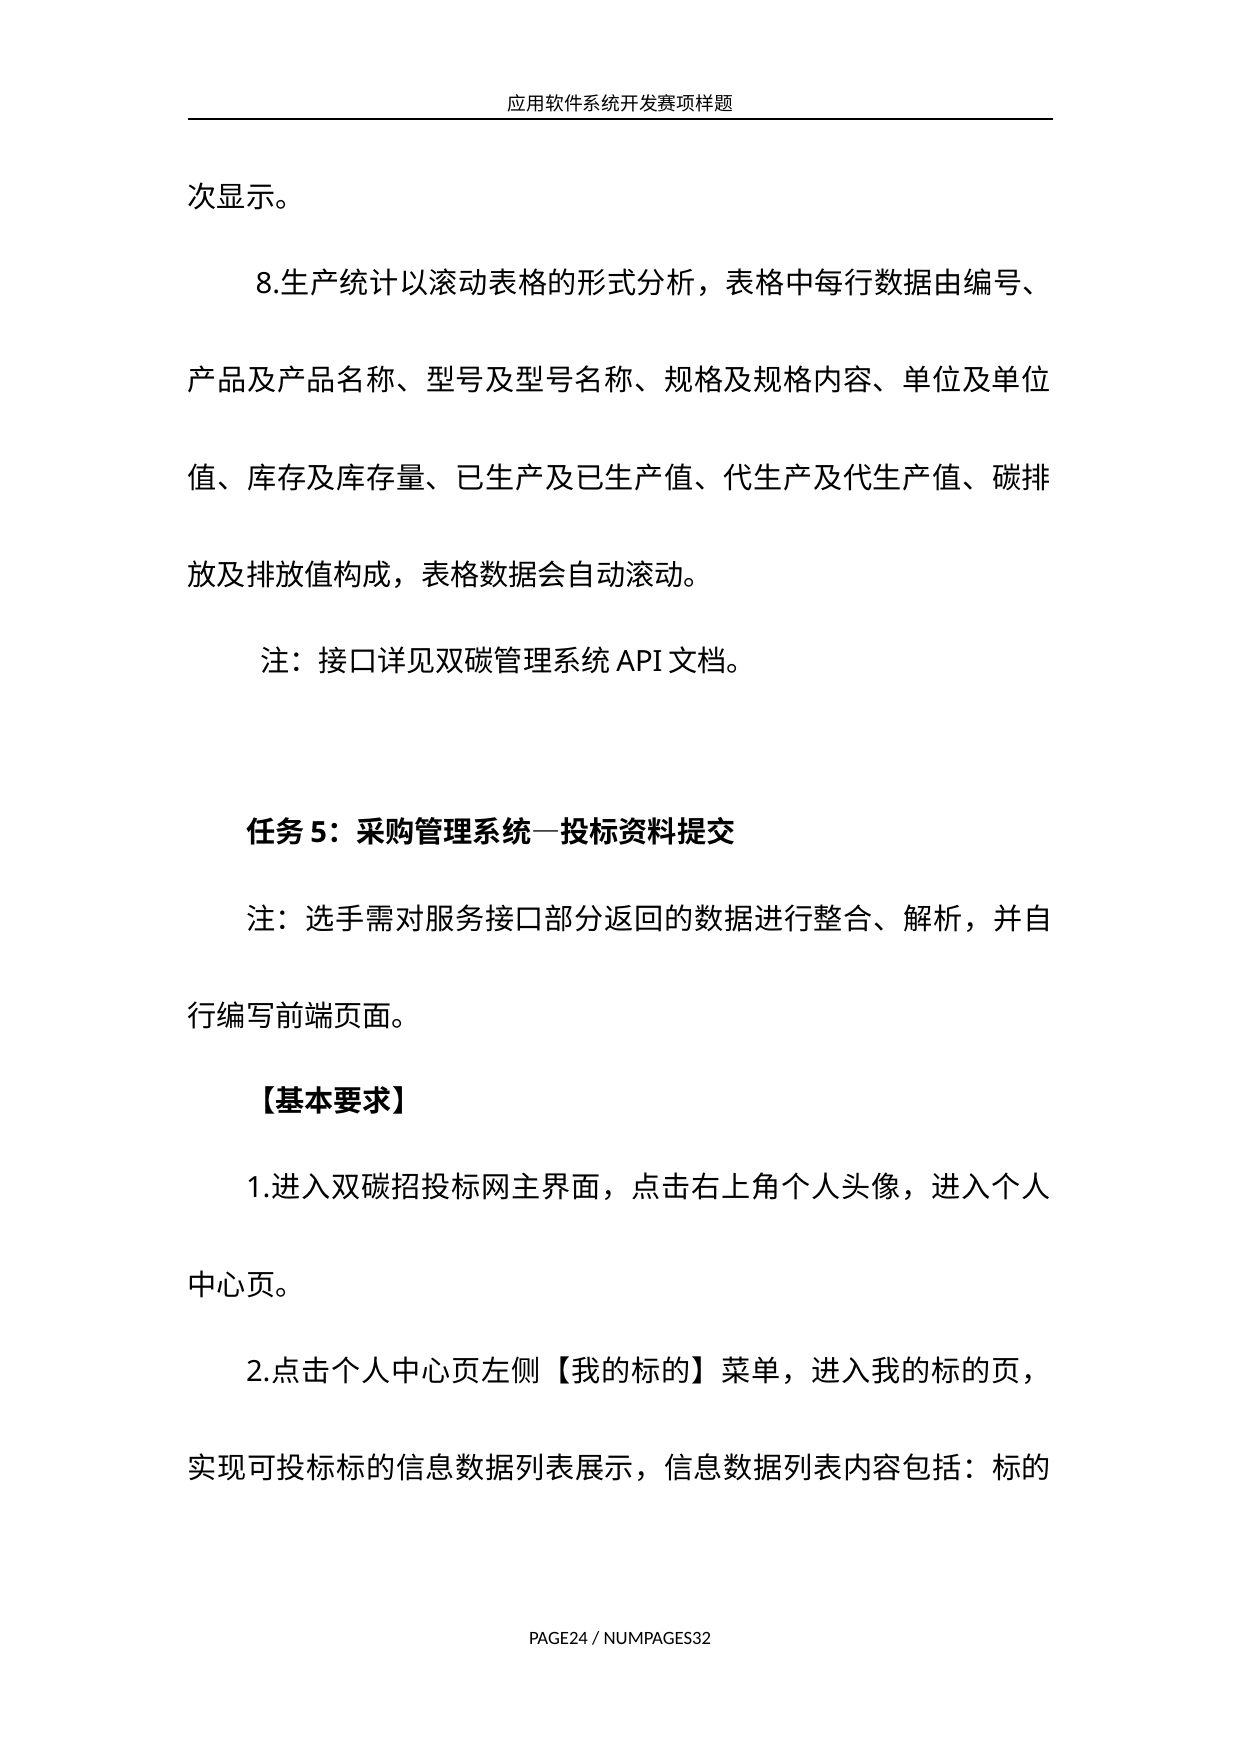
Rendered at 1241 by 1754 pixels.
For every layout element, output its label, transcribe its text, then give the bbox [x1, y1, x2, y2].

text 1.进入双碳招投标网主界面，点击右上角个人头像，进入个人中心页。 [187, 1152, 1053, 1315]
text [187, 1336, 1053, 1498]
text 【基本要求】 [187, 1067, 1053, 1132]
text 注：接口详见双碳管理系统API文档。 [187, 627, 1053, 692]
text 8.生产统计以滚动表格的形式分析，表格中每行数据由编号、产品及产品名称、型号及型号名称、规格及规格内容、单位及单位值、库存及库存量、已生产及已生产值、代生产及代生产值、碳排放及排放值构成，表格数据会自动滚动。 [187, 248, 1053, 606]
text 任务5：采购管理系统—投标资料提交 [187, 798, 1053, 863]
text 注：选手需对服务接口部分返回的数据进行整合、解析，并自行编写前端页面。 [187, 884, 1053, 1046]
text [187, 162, 1053, 227]
